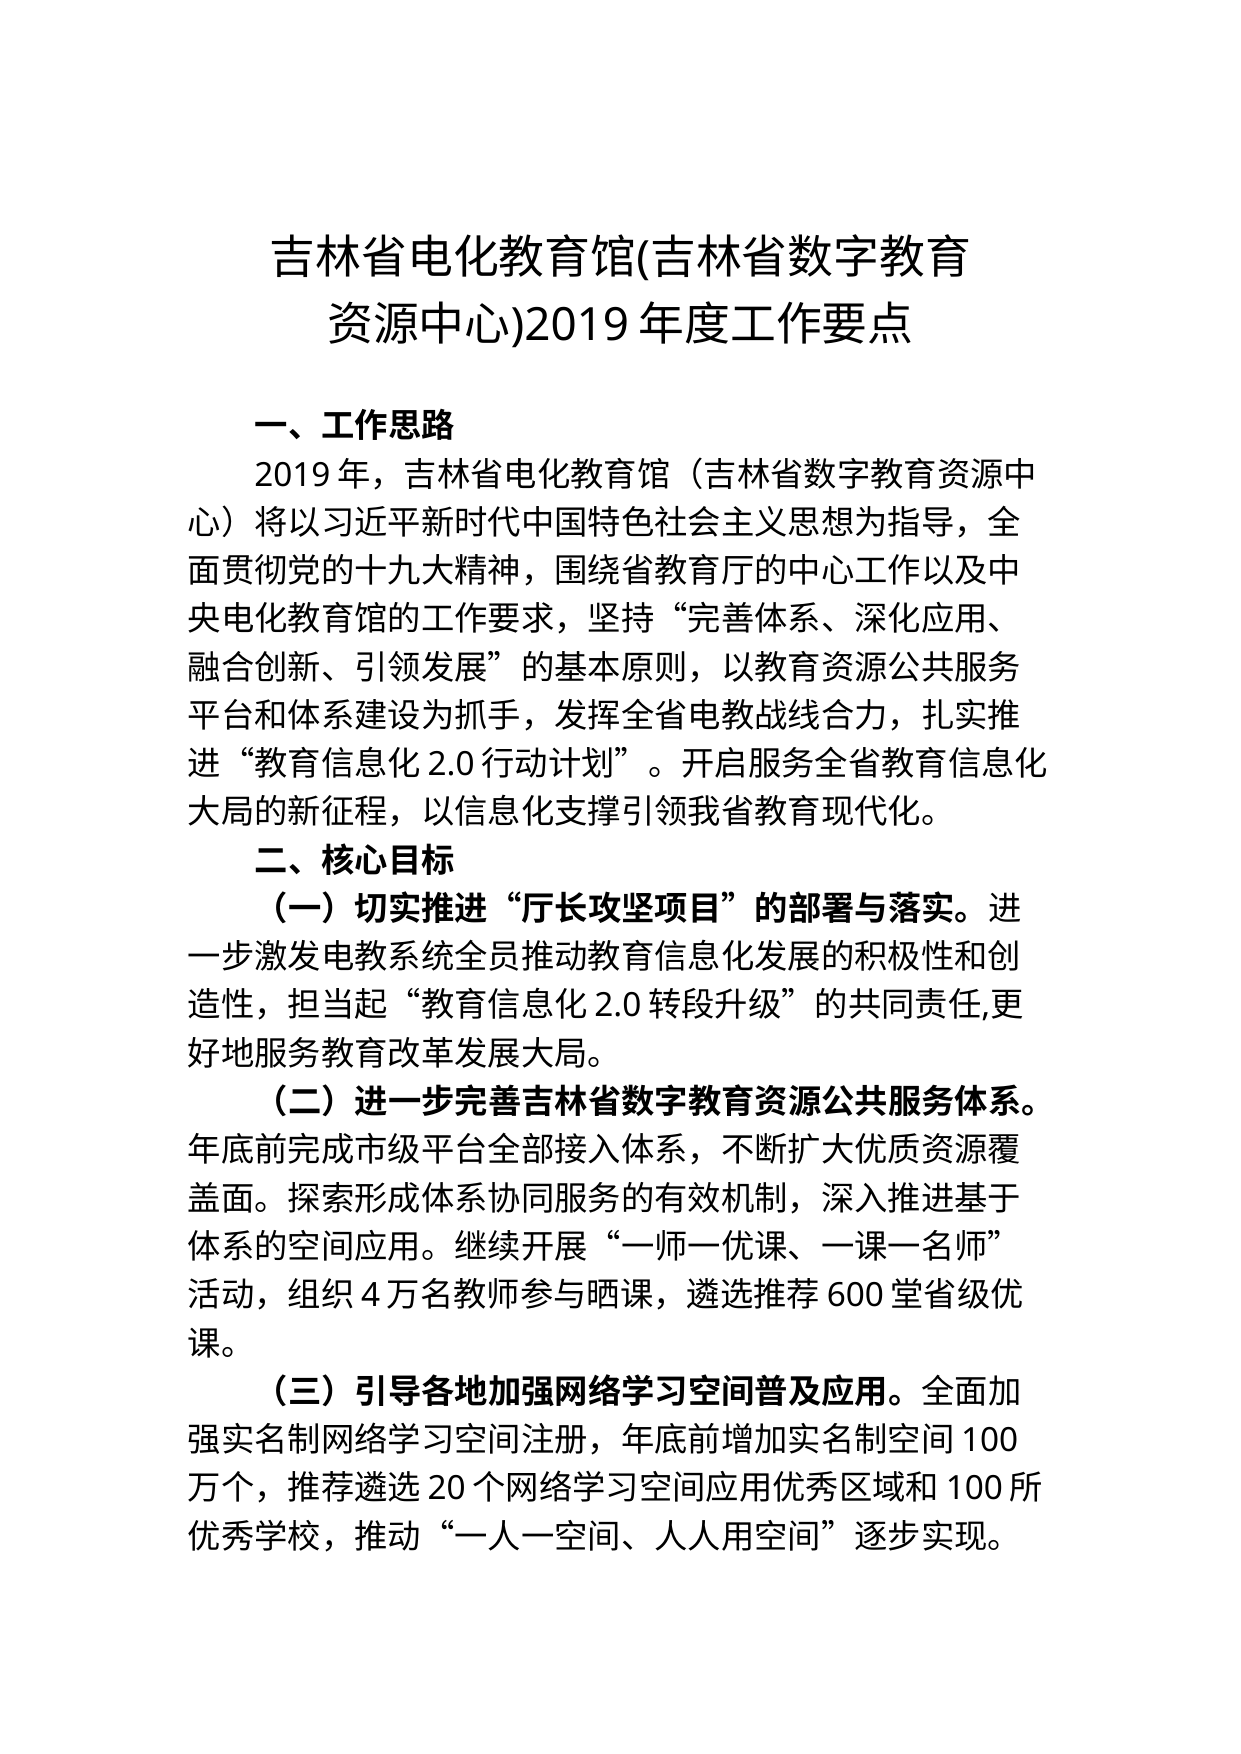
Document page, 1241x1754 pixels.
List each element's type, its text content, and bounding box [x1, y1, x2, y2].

text 2019年，吉林省电化教育馆（吉林省数字教育资源中心）将以习近平新时代中国特色社会主义思想为指导，全面贯彻党的十九大精神，围绕省教育厅的中心工作以及中央电化教育馆的工作要求，坚持“完善体系、深化应用、融合创新、引领发展”的基本原则，以教育资源公共服务平台和体系建设为抓手，发挥全省电教战线合力，扎实推进“教育信息化2.0行动计划”。开启服务全省教育信息化大局的新征程，以信息化支撑引领我省教育现代化。 [187, 447, 1053, 833]
text （三）引导各地加强网络学习空间普及应用。全面加强实名制网络学习空间注册，年底前增加实名制空间100万个，推荐遴选20个网络学习空间应用优秀区域和100所优秀学校，推动“一人一空间、人人用空间”逐步实现。 [187, 1364, 1053, 1558]
text 资源中心)2019年度工作要点 [187, 287, 1053, 354]
text 一、工作思路 [187, 399, 1053, 447]
text 二、核心目标 [187, 833, 1053, 882]
text （一）切实推进“厅长攻坚项目”的部署与落实。进一步激发电教系统全员推动教育信息化发展的积极性和创造性，担当起“教育信息化2.0转段升级”的共同责任,更好地服务教育改革发展大局。 [187, 882, 1053, 1075]
text （二）进一步完善吉林省数字教育资源公共服务体系。年底前完成市级平台全部接入体系，不断扩大优质资源覆盖面。探索形成体系协同服务的有效机制，深入推进基于体系的空间应用。继续开展“一师一优课、一课一名师”活动，组织4万名教师参与晒课，遴选推荐600堂省级优课。 [187, 1075, 1053, 1364]
text 吉林省电化教育馆(吉林省数字教育 [187, 220, 1053, 287]
